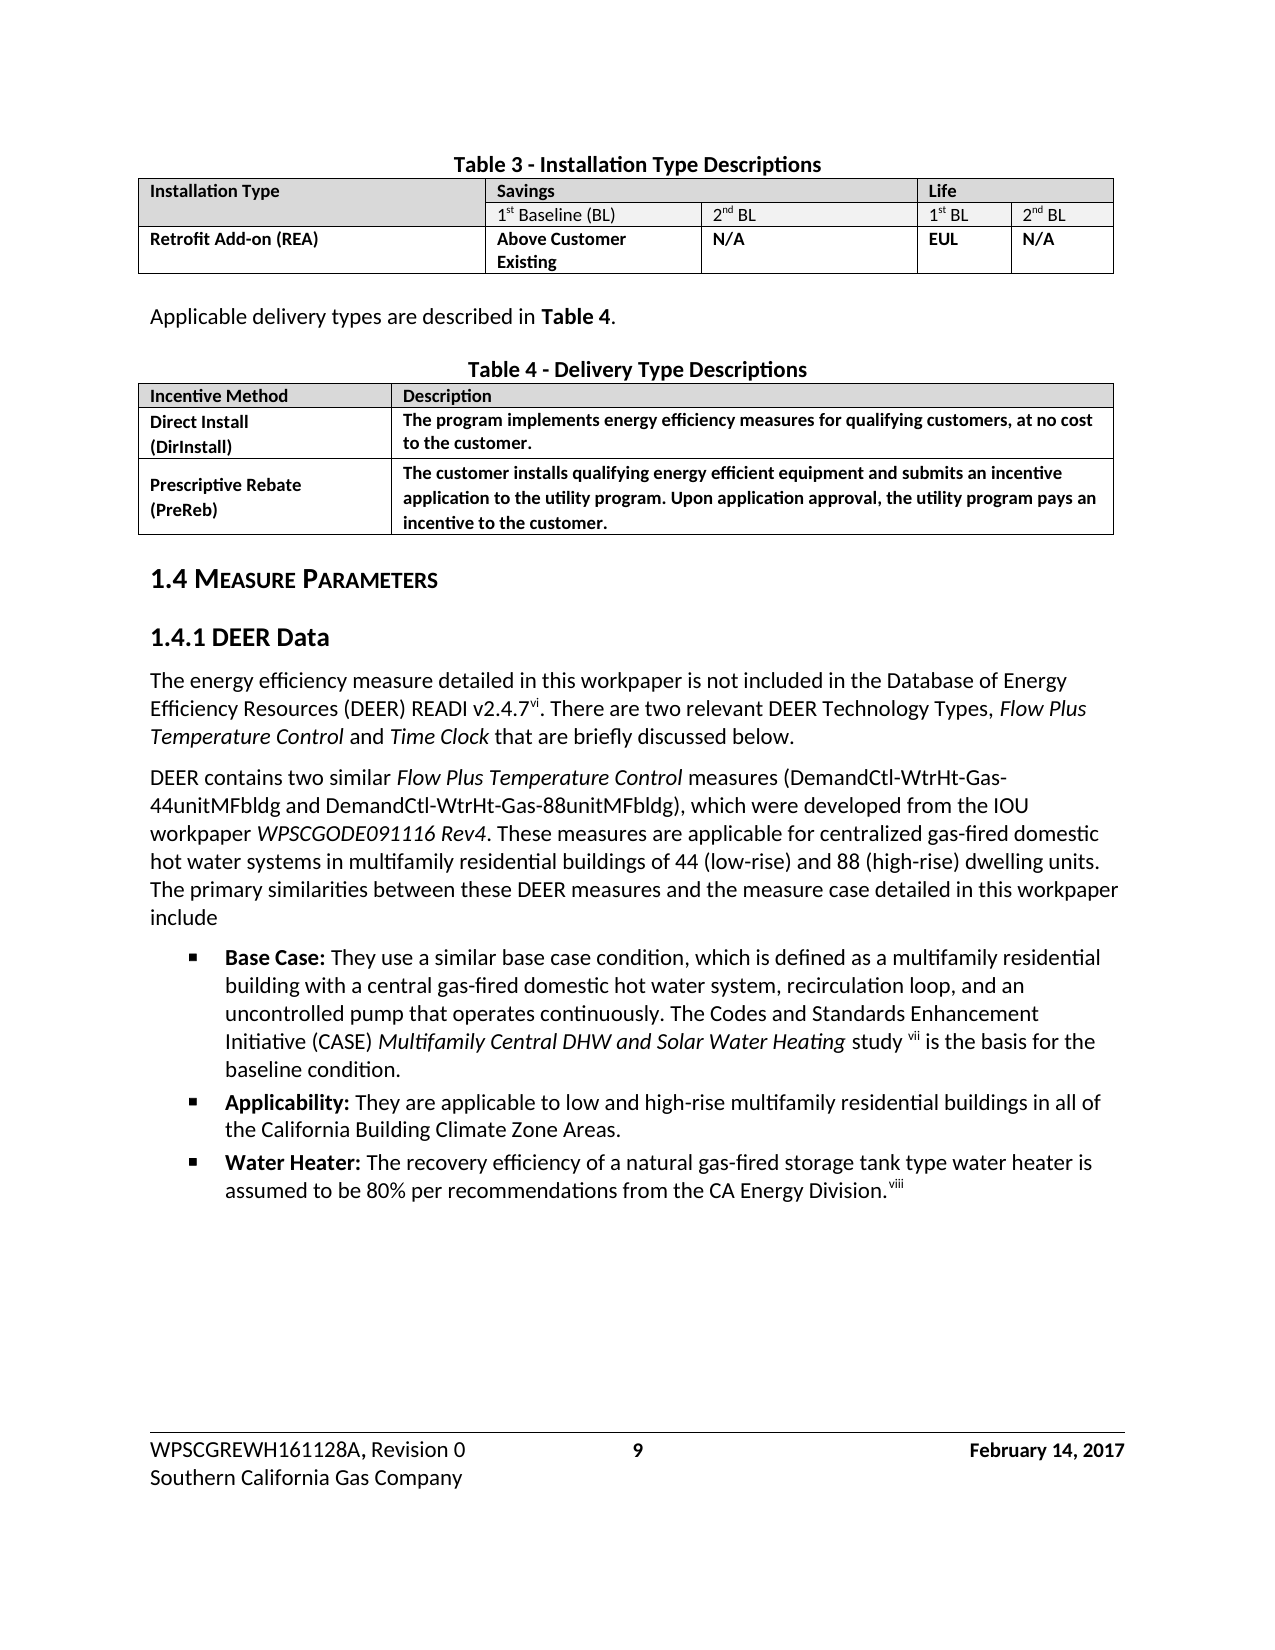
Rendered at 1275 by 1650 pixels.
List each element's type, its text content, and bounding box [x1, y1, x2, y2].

table_cell Prescriptive Rebate (PreReb) [139, 459, 391, 534]
table_cell The customer installs qualifying energy efficient equipment and submits an incentive application to the utility program. Upon application approval, the utility program pays an incentive to the customer. [392, 459, 1113, 534]
table_cell 2nd BL [702, 203, 917, 226]
list Applicability: They are applicable to low and high-rise multifamily residential buildings in all of the California Building Climate Zone Areas. [187, 1088, 1125, 1144]
text DEER contains two similar Flow Plus Temperature Control measures (DemandCtl-WtrHt-Gas-44unitMFbldg and DemandCtl-WtrHt-Gas-88unitMFbldg), which were developed from the IOU workpaper WPSCGODE091116 Rev4. These measures are applicable for centralized gas-fired domestic hot water systems in multifamily residential buildings of 44 (low-rise) and 88 (high-rise) dwelling units. The primary similarities between these DEER measures and the measure case detailed in this workpaper include [150, 763, 1125, 931]
subtitle 1.4.1 DEER Data [150, 621, 1125, 654]
table_cell 2nd BL [1012, 203, 1113, 226]
table_cell EUL [918, 227, 1011, 273]
table_cell Retrofit Add-on (REA) [139, 227, 485, 273]
table_cell N/A [702, 227, 917, 273]
table_header Installation Type [139, 179, 485, 226]
table_header Description [392, 384, 1113, 407]
table_cell 1st BL [918, 203, 1011, 226]
list Water Heater: The recovery efficiency of a natural gas-fired storage tank type water heater is assumed to be 80% per recommendations from the CA Energy Division. [187, 1148, 1125, 1204]
table_cell The program implements energy efficiency measures for qualifying customers, at no cost to the customer. [392, 408, 1113, 458]
list Base Case: They use a similar base case condition, which is defined as a multifamily residential building with a central gas-fired domestic hot water system, recirculation loop, and an uncontrolled pump that operates continuously. The Codes and Standards Enhancement Initiative (CASE) Multifamily Central DHW and Solar Water Heating study is the basis for the baseline condition. [187, 943, 1125, 1083]
subtitle 1.4 Measure Parameters [150, 560, 1125, 596]
table_cell 1st Baseline (BL) [486, 203, 701, 226]
table_cell Above Customer Existing [486, 227, 701, 273]
table_cell N/A [1012, 227, 1113, 273]
text Table 3 - Installation Type Descriptions [150, 150, 1125, 178]
text The energy efficiency measure detailed in this workpaper is not included in the Database of Energy Efficiency Resources (DEER) READI v2.4.7. There are two relevant DEER Technology Types, Flow Plus Temperature Control and Time Clock that are briefly discussed below. [150, 666, 1125, 750]
text Applicable delivery types are described in Table 4. [150, 302, 1125, 330]
table_cell Direct Install (DirInstall) [139, 408, 391, 458]
text Table 4 - Delivery Type Descriptions [150, 355, 1125, 383]
table_header Life [918, 179, 1113, 202]
table_header Savings [486, 179, 917, 202]
table_header Incentive Method [139, 384, 391, 407]
